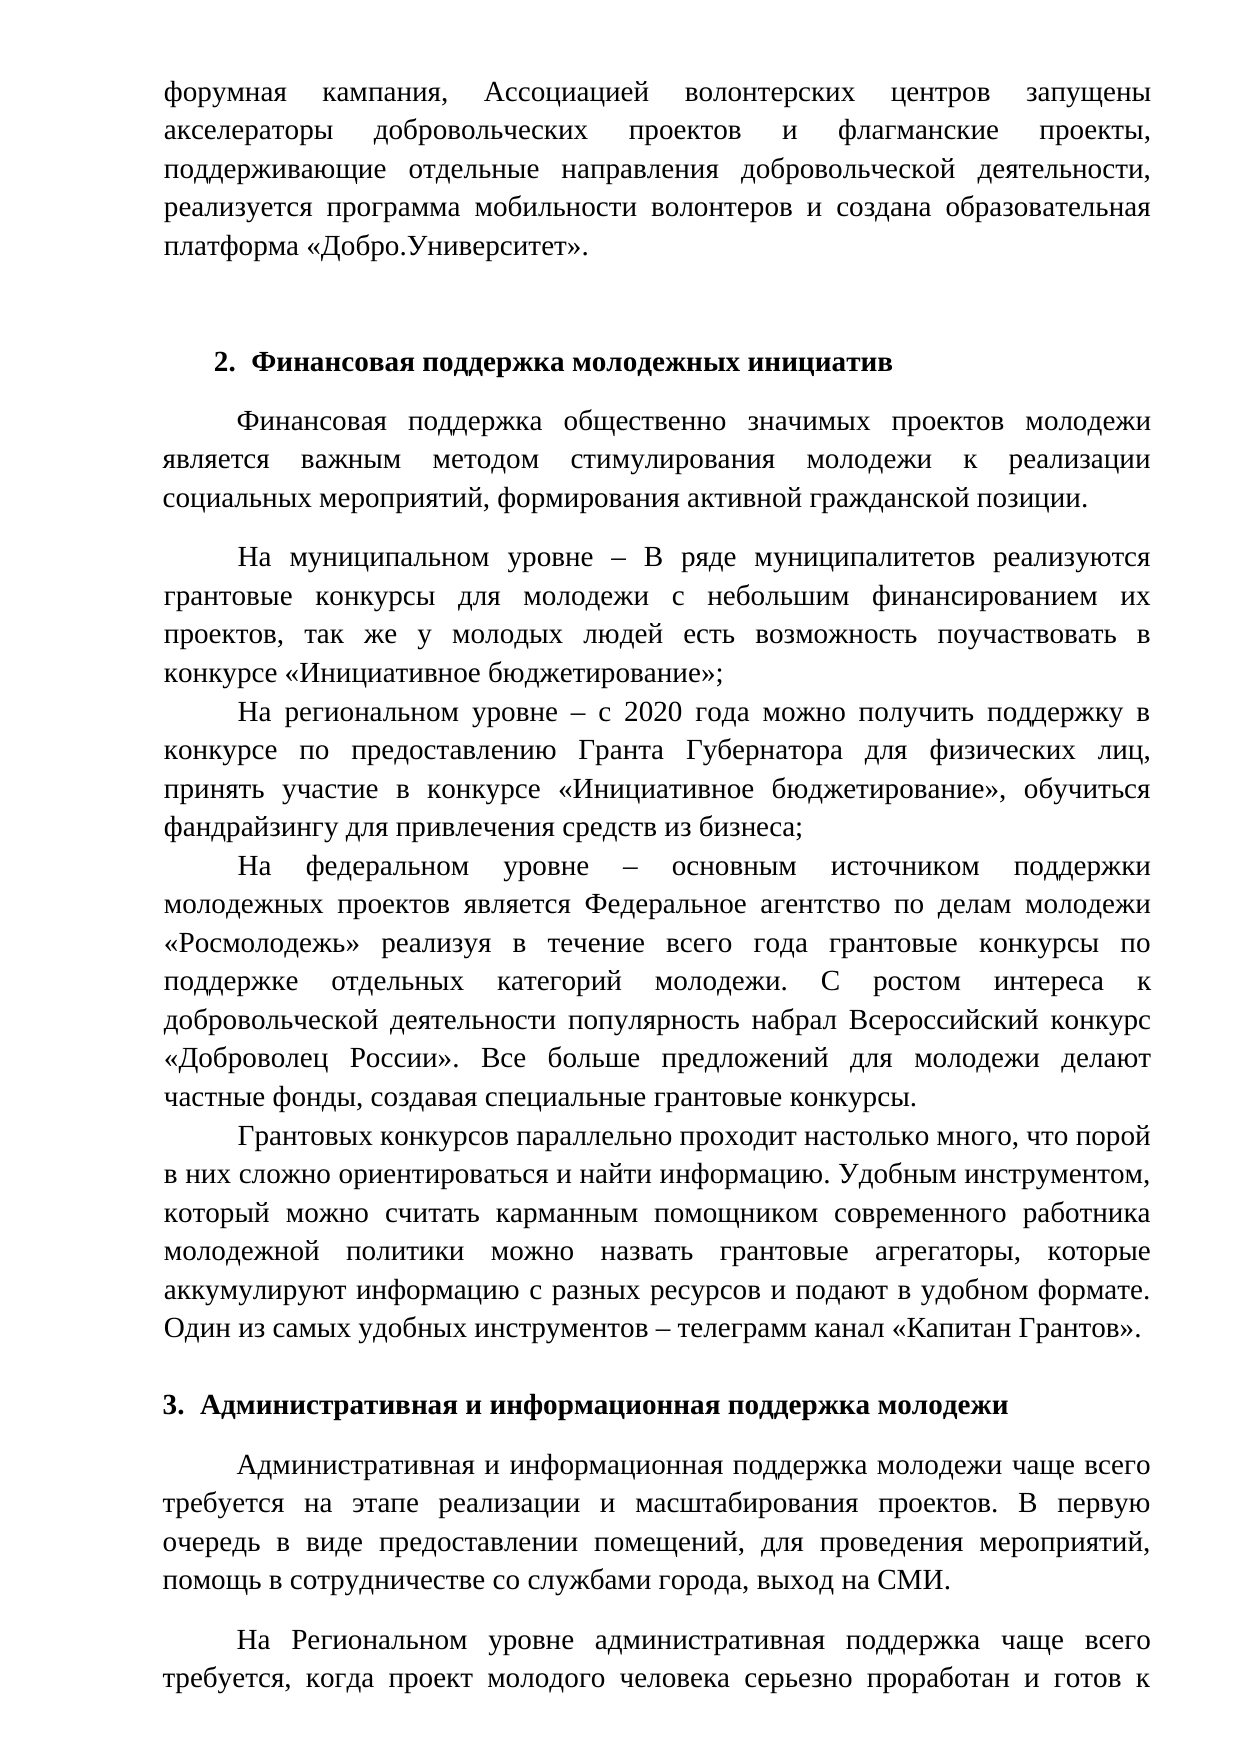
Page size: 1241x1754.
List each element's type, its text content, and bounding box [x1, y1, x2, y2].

list Финансовая поддержка молодежных инициатив [214, 344, 1152, 377]
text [162, 1622, 1152, 1694]
list На региональном уровне – с 2020 года можно получить поддержку в конкурсе по предоставлению Гранта Губернатора для физических лиц, принять участие в конкурсе «Инициативное бюджетирование», обучиться фандрайзингу для привлечения средств из бизнеса; [164, 694, 1152, 843]
list На муниципальном уровне – В ряде муниципалитетов реализуются грантовые конкурсы для молодежи с небольшим финансированием их проектов, так же у молодых людей есть возможность поучаствовать в конкурсе «Инициативное бюджетирование»; [164, 539, 1152, 689]
list На федеральном уровне – основным источником поддержки молодежных проектов является Федеральное агентство по делам молодежи «Росмолодежь» реализуя в течение всего года грантовые конкурсы по поддержке отдельных категорий молодежи. С ростом интереса к добровольческой деятельности популярность набрал Всероссийский конкурс «Доброволец России». Все больше предложений для молодежи делают частные фонды, создавая специальные грантовые конкурсы. [164, 848, 1152, 1113]
text Финансовая поддержка общественно значимых проектов молодежи является важным методом стимулирования молодежи к реализации социальных мероприятий, формирования активной гражданской позиции. [162, 403, 1152, 514]
text Административная и информационная поддержка молодежи чаще всего требуется на этапе реализации и масштабирования проектов. В первую очередь в виде предоставлении помещений, для проведения мероприятий, помощь в сотрудничестве со службами города, выход на СМИ. [162, 1447, 1152, 1596]
list Грантовых конкурсов параллельно проходит настолько много, что порой в них сложно ориентироваться и найти информацию. Удобным инструментом, который можно считать карманным помощником современного работника молодежной политики можно назвать грантовые агрегаторы, которые аккумулируют информацию с разных ресурсов и подают в удобном формате. Один из самых удобных инструментов – телеграмм канал «Капитан Грантов». [164, 1118, 1152, 1344]
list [164, 74, 1152, 262]
list Административная и информационная поддержка молодежи [162, 1387, 1152, 1421]
